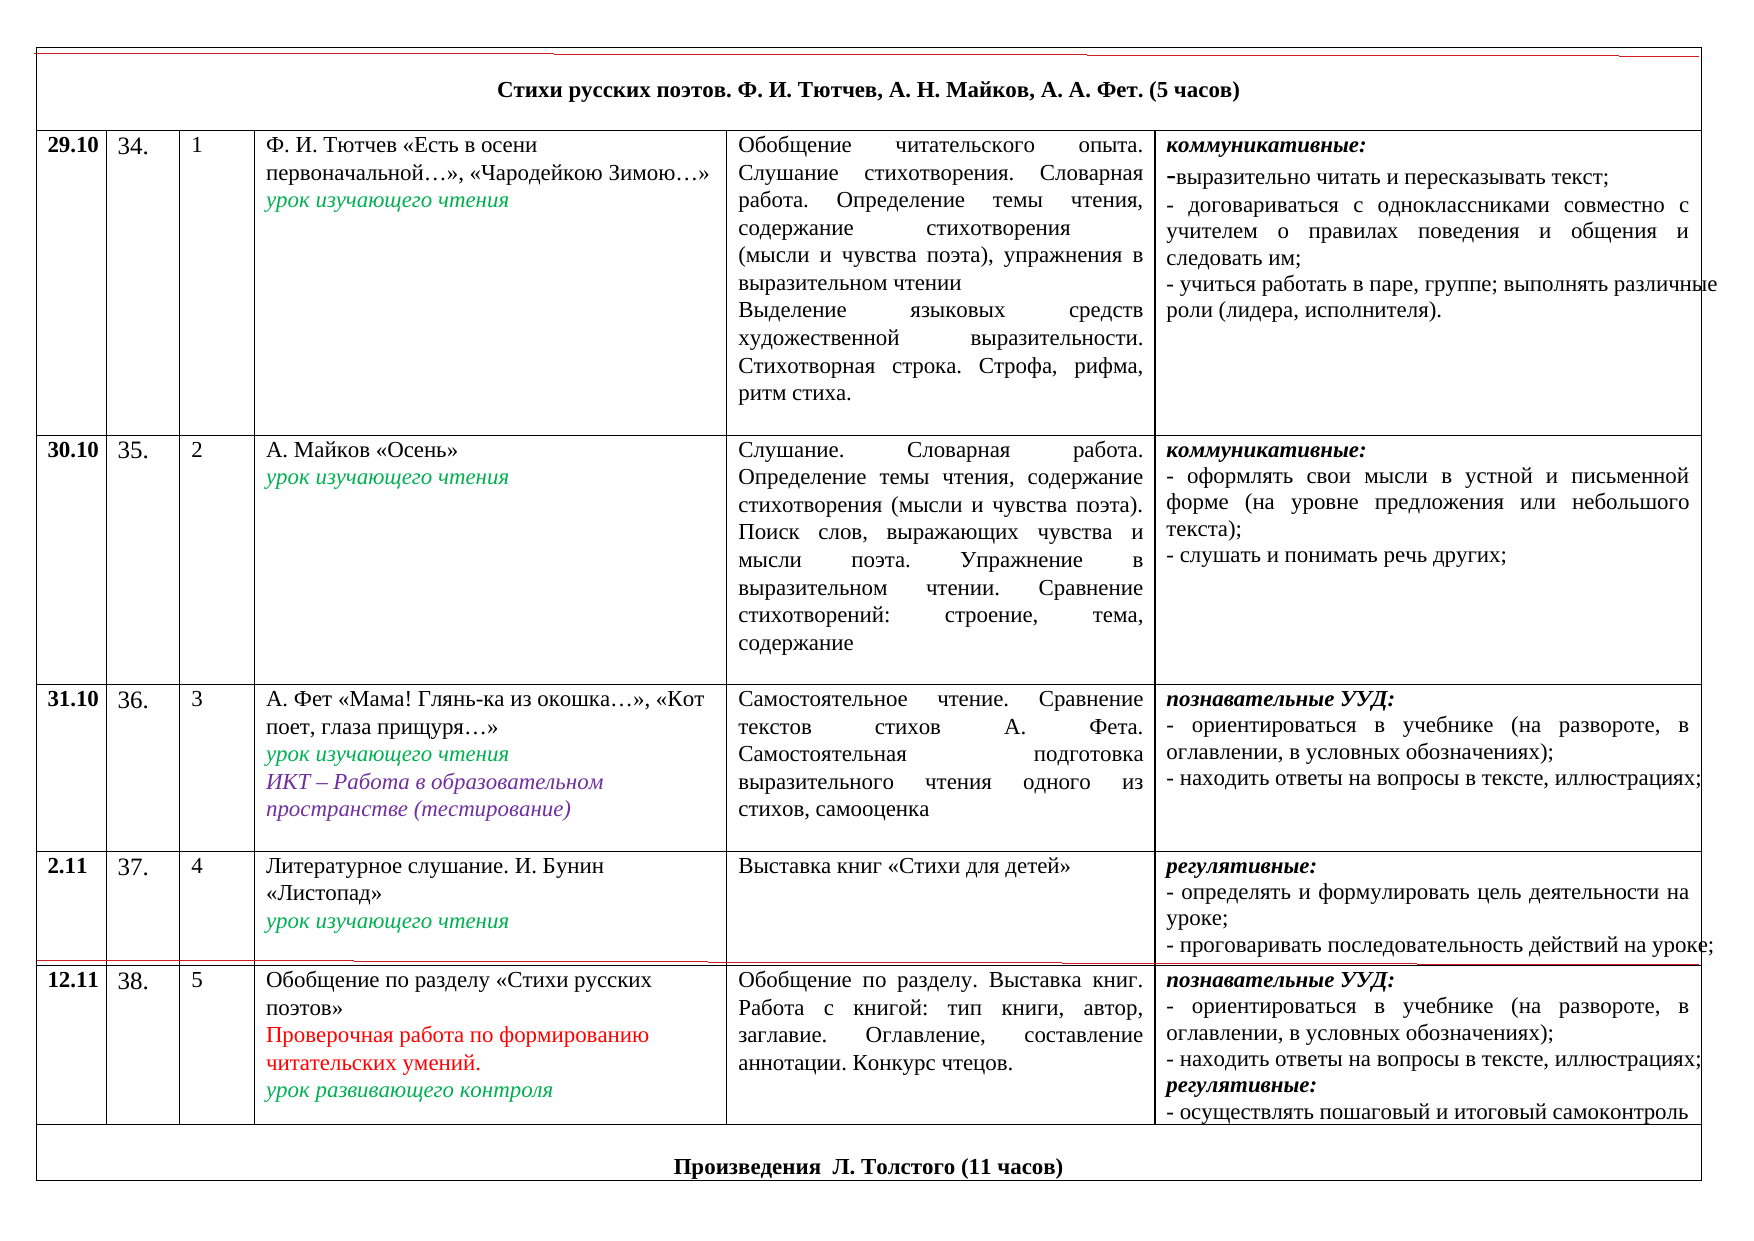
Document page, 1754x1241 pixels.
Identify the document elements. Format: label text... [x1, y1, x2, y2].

table_cell 12.11 [37, 966, 106, 1124]
table_cell [107, 685, 179, 851]
table_cell [107, 131, 179, 434]
table_cell 3 [180, 685, 254, 851]
table_cell 2.11 [37, 852, 106, 960]
table_cell Выставка книг «Стихи для детей» [727, 852, 1154, 965]
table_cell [37, 1125, 1701, 1180]
table_cell [107, 961, 179, 965]
table_cell 1 [180, 131, 254, 434]
table_cell А. Фет «Мама! Глянь-ка из окошка…», «Кот поет, глаза прищуря…» урок изучающего чтения ИКТ – Работа в образовательном пространстве (тестирование) [255, 685, 726, 851]
table_cell [107, 966, 179, 1124]
table_cell [107, 436, 179, 684]
table_cell 30.10 [37, 436, 106, 684]
table_cell познавательные УУД: - ориентироваться в учебнике (на развороте, в оглавлении, в условных обозначениях); - находить ответы на вопросы в тексте, иллюстрациях; регулятивные: - осуществлять пошаговый и итоговый самоконтроль [1156, 966, 1701, 1124]
table_cell Обобщение по разделу «Стихи русских поэтов» Проверочная работа по формированию читательских умений. урок развивающего контроля [255, 966, 726, 1124]
table_cell 5 [180, 966, 254, 1124]
table_cell Стихи русских поэтов. Ф. И. Тютчев, А. Н. Майков, А. А. Фет. (5 часов) [37, 48, 1701, 130]
table_cell 4 [180, 852, 254, 960]
table_cell Самостоятельное чтение. Сравнение текстов стихов А. Фета. Самостоятельная подготовка выразительного чтения одного из стихов, самооценка [727, 685, 1154, 851]
table_cell Обобщение читательского опыта. Слушание стихотворения. Словарная работа. Определение темы чтения, содержание стихотворения (мысли и чувства поэта), упражнения в выразительном чтении Выделение языковых средств художественной выразительности. Стихотворная строка. Строфа, рифма, ритм стиха. [727, 131, 1154, 434]
table_cell А. Майков «Осень» урок изучающего чтения [255, 436, 726, 684]
table_cell 2 [180, 436, 254, 684]
table_cell [107, 852, 179, 960]
table_cell Литературное слушание. И. Бунин «Листопад» урок изучающего чтения [255, 852, 726, 965]
table_cell Слушание. Словарная работа. Определение темы чтения, содержание стихотворения (мысли и чувства поэта). Поиск слов, выражающих чувства и мысли поэта. Упражнение в выразительном чтении. Сравнение стихотворений: строение, тема, содержание [727, 436, 1154, 684]
table_cell коммуникативные: - оформлять свои мысли в устной и письменной форме (на уровне предложения или небольшого текста); - слушать и понимать речь других; [1156, 436, 1701, 684]
table_cell Обобщение по разделу. Выставка книг. Работа с книгой: тип книги, автор, заглавие. Оглавление, составление аннотации. Конкурс чтецов. [727, 966, 1154, 1124]
table_cell 31.10 [37, 685, 106, 851]
table_cell 29.10 [37, 131, 106, 434]
table_cell Ф. И. Тютчев «Есть в осени первоначальной…», «Чародейкою Зимою…» урок изучающего чтения [255, 131, 726, 434]
table_cell познавательные УУД: - ориентироваться в учебнике (на развороте, в оглавлении, в условных обозначениях); - находить ответы на вопросы в тексте, иллюстрациях; [1156, 685, 1701, 851]
table_cell коммуникативные: -выразительно читать и пересказывать текст; - договариваться с одноклассниками совместно с учителем о правилах поведения и общения и следовать им; - учиться работать в паре, группе; выполнять различные роли (лидера, исполнителя). [1156, 131, 1701, 434]
table_cell регулятивные: - определять и формулировать цель деятельности на уроке; - проговаривать последовательность действий на уроке; [1156, 852, 1701, 965]
